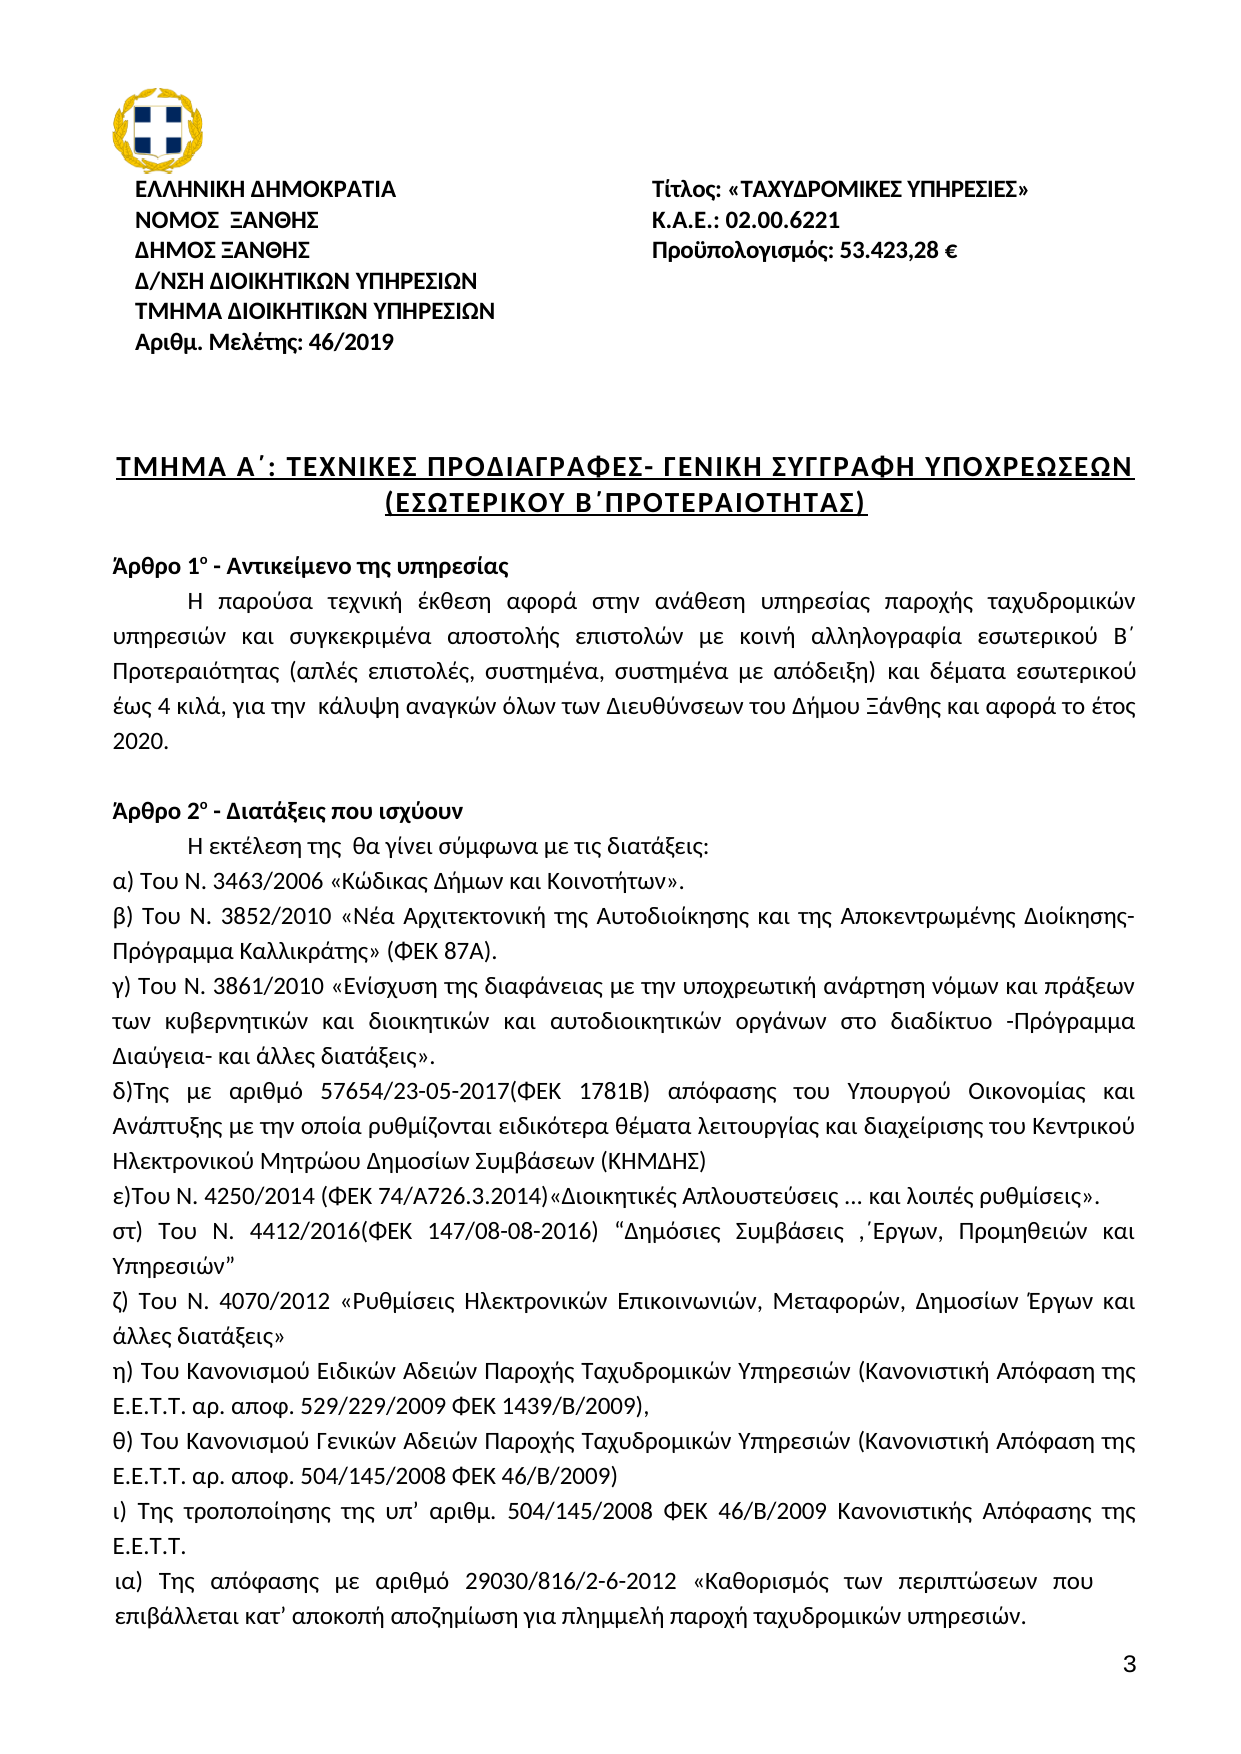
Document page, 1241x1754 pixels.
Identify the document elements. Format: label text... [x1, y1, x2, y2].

text δ)Της με αριθμό 57654/23-05-2017(ΦΕΚ 1781Β) απόφασης του Υπουργού Οικονομίας και Ανάπτυξης με την οποία ρυθμίζονται ειδικότερα θέματα λειτουργίας και διαχείρισης του Κεντρικού Ηλεκτρονικού Μητρώου Δημοσίων Συμβάσεων (ΚΗΜΔΗΣ) [112, 1075, 1137, 1175]
text στ) Του Ν. 4412/2016(ΦΕΚ 147/08-08-2016) “Δημόσιες Συμβάσεις ,΄Εργων, Προμηθειών και Υπηρεσιών” [112, 1215, 1137, 1280]
text Άρθρο 2ο - Διατάξεις που ισχύουν [112, 795, 1137, 825]
table_header Τίτλος: «ΤΑΧΥΔΡΟΜΙΚΕΣ ΥΠΗΡΕΣΙΕΣ» Κ.Α.Ε.: 02.00.6221 Προϋπολογισμός: 53.423,28 € [641, 174, 1216, 418]
text θ) Του Κανονισμού Γενικών Αδειών Παροχής Ταχυδρομικών Υπηρεσιών (Κανονιστική Απόφαση της Ε.Ε.Τ.Τ. αρ. αποφ. 504/145/2008 ΦΕΚ 46/Β/2009) [112, 1425, 1137, 1490]
text ε)Του Ν. 4250/2014 (ΦΕΚ 74/Α726.3.2014)«Διοικητικές Απλουστεύσεις ... και λοιπές ρυθμίσεις». [112, 1180, 1137, 1210]
text γ) Του Ν. 3861/2010 «Ενίσχυση της διαφάνειας με την υποχρεωτική ανάρτηση νόμων και πράξεων των κυβερνητικών και διοικητικών και αυτοδιοικητικών οργάνων στο διαδίκτυο -Πρόγραμμα Διαύγεια- και άλλες διατάξεις». [112, 970, 1137, 1070]
text Η παρούσα τεχνική έκθεση αφορά στην ανάθεση υπηρεσίας παροχής ταχυδρομικών υπηρεσιών και συγκεκριμένα αποστολής επιστολών με κοινή αλληλογραφία εσωτερικού Β΄ Προτεραιότητας (απλές επιστολές, συστημένα, συστημένα με απόδειξη) και δέματα εσωτερικού έως 4 κιλά, για την κάλυψη αναγκών όλων των Διευθύνσεων του Δήμου Ξάνθης και αφορά το έτος 2020. [112, 585, 1137, 755]
text η) Του Κανονισμού Ειδικών Αδειών Παροχής Ταχυδρομικών Υπηρεσιών (Κανονιστική Απόφαση της Ε.Ε.Τ.Τ. αρ. αποφ. 529/229/2009 ΦΕΚ 1439/Β/2009), [112, 1355, 1137, 1420]
text ΤΜΗΜΑ Α΄: ΤΕΧΝΙΚΕΣ ΠΡΟΔΙΑΓΡΑΦΕΣ- ΓΕΝΙΚΗ ΣΥΓΓΡΑΦΗ ΥΠΟΧΡΕΩΣΕΩΝ (ΕΣΩΤΕΡΙΚΟΥ Β΄ΠΡΟΤΕΡΑΙΟΤΗΤΑΣ) [112, 448, 1137, 519]
text Άρθρο 1ο - Αντικείμενο της υπηρεσίας [112, 550, 1137, 580]
text β) Του Ν. 3852/2010 «Νέα Αρχιτεκτονική της Αυτοδιοίκησης και της Αποκεντρωμένης Διοίκησης-Πρόγραμμα Καλλικράτης» (ΦΕΚ 87Α). [112, 900, 1137, 965]
text ζ) Του Ν. 4070/2012 «Ρυθμίσεις Ηλεκτρονικών Επικοινωνιών, Μεταφορών, Δημοσίων Έργων και άλλες διατάξεις» [112, 1285, 1137, 1350]
text α) Του Ν. 3463/2006 «Κώδικας Δήμων και Κοινοτήτων». [112, 865, 1137, 895]
picture [112, 88, 203, 174]
text ι) Της τροποποίησης της υπ’ αριθμ. 504/145/2008 ΦΕΚ 46/Β/2009 Κανονιστικής Απόφασης της Ε.Ε.Τ.Τ. [112, 1495, 1137, 1560]
text ια) Της απόφασης με αριθμό 29030/816/2-6-2012 «Καθορισμός των περιπτώσεων που επιβάλλεται κατ’ αποκοπή αποζημίωση για πλημμελή παροχή ταχυδρομικών υπηρεσιών. [114, 1565, 1095, 1631]
table_header ΕΛΛΗΝΙΚΗ ΔΗΜΟΚΡΑΤΙΑ ΝΟΜΟΣ ΞΑΝΘΗΣ ΔΗΜΟΣ ΞΑΝΘΗΣ Δ/ΝΣΗ ΔΙΟΙΚΗΤΙΚΩΝ ΥΠΗΡΕΣΙΩΝ ΤΜΗΜΑ ΔΙΟΙΚΗΤΙΚΩΝ ΥΠΗΡΕΣΙΩΝ Αριθμ. Μελέτης: 46/2019 [124, 174, 641, 418]
text Η εκτέλεση της θα γίνει σύμφωνα με τις διατάξεις: [112, 830, 1137, 860]
